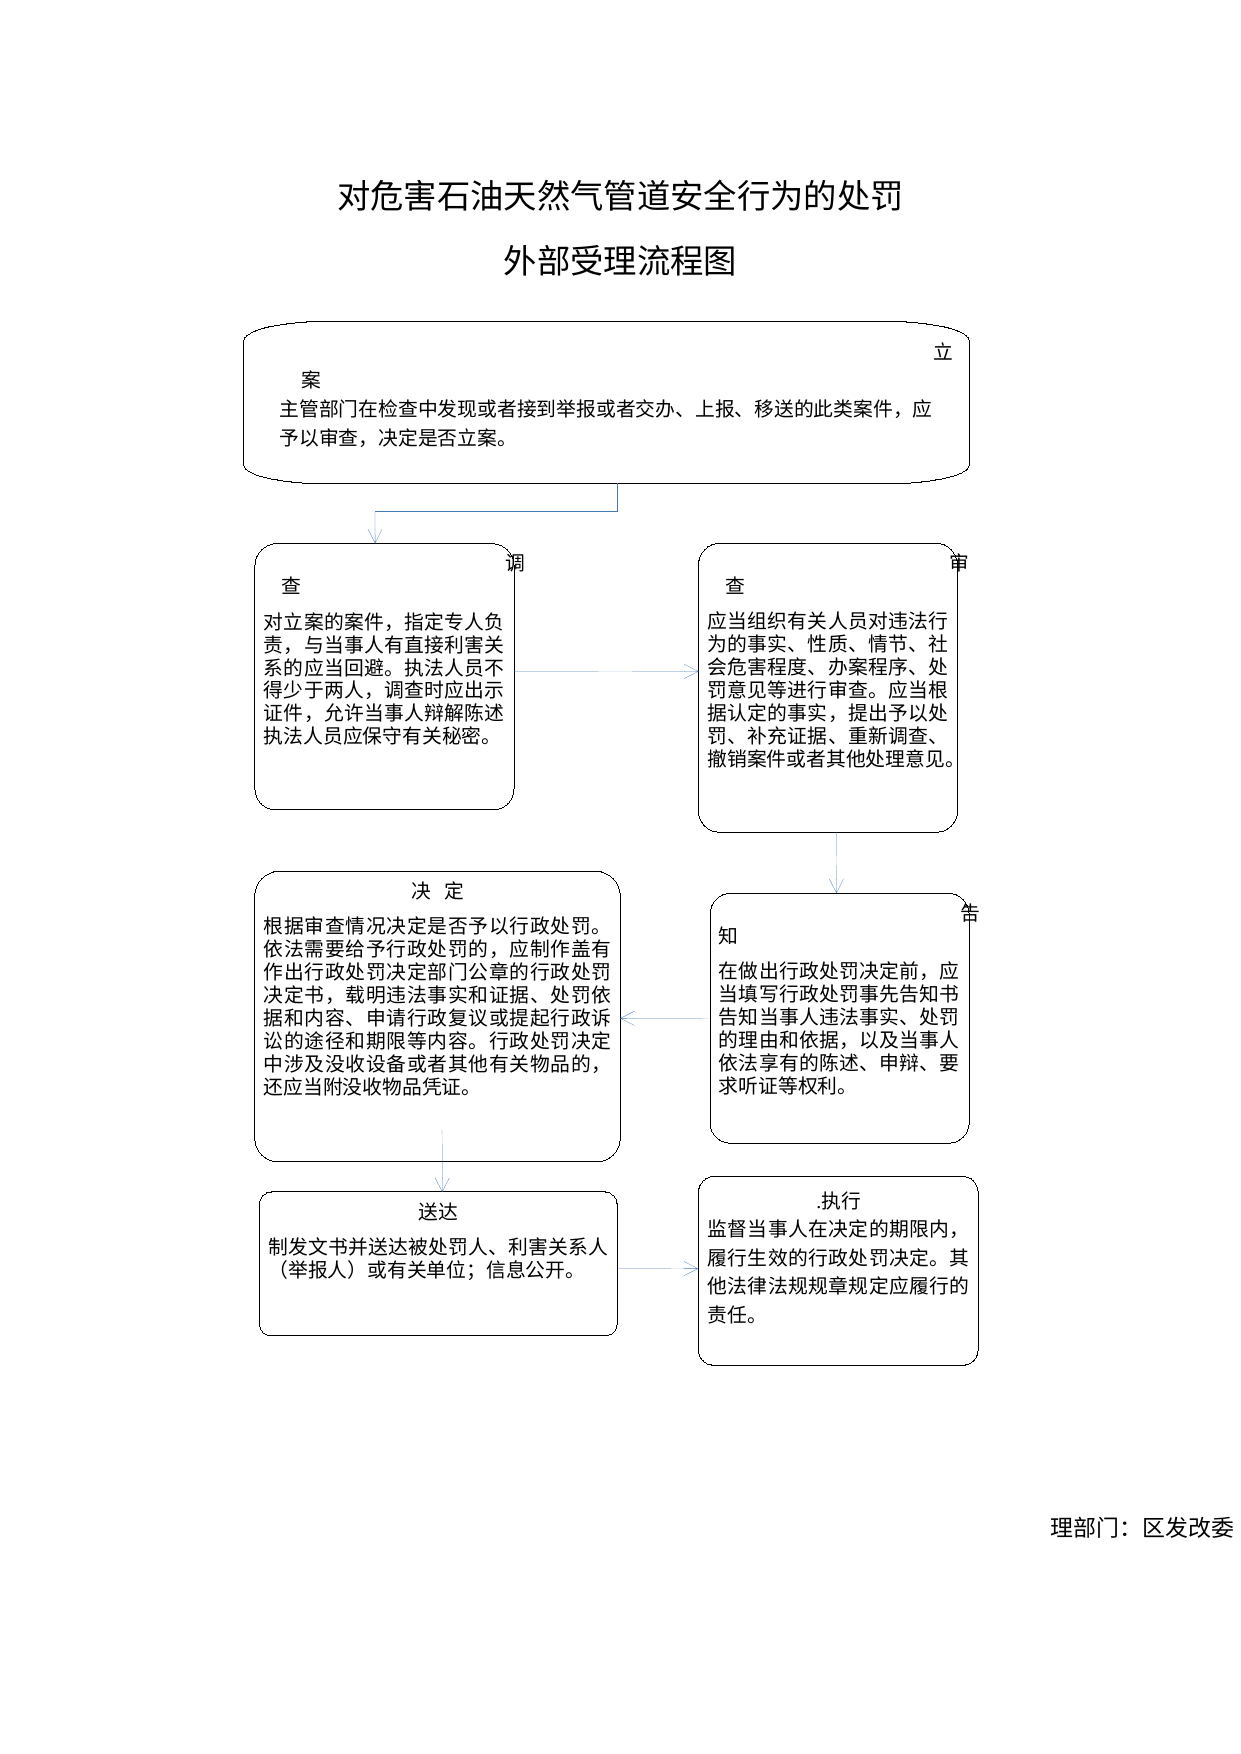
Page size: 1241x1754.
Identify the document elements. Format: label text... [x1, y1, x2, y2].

text 办理部门：区发改委 [1050, 1429, 1240, 1559]
text 外部受理流程图 [187, 227, 1053, 292]
text 对危害石油天然气管道安全行为的处罚 [187, 162, 1053, 227]
